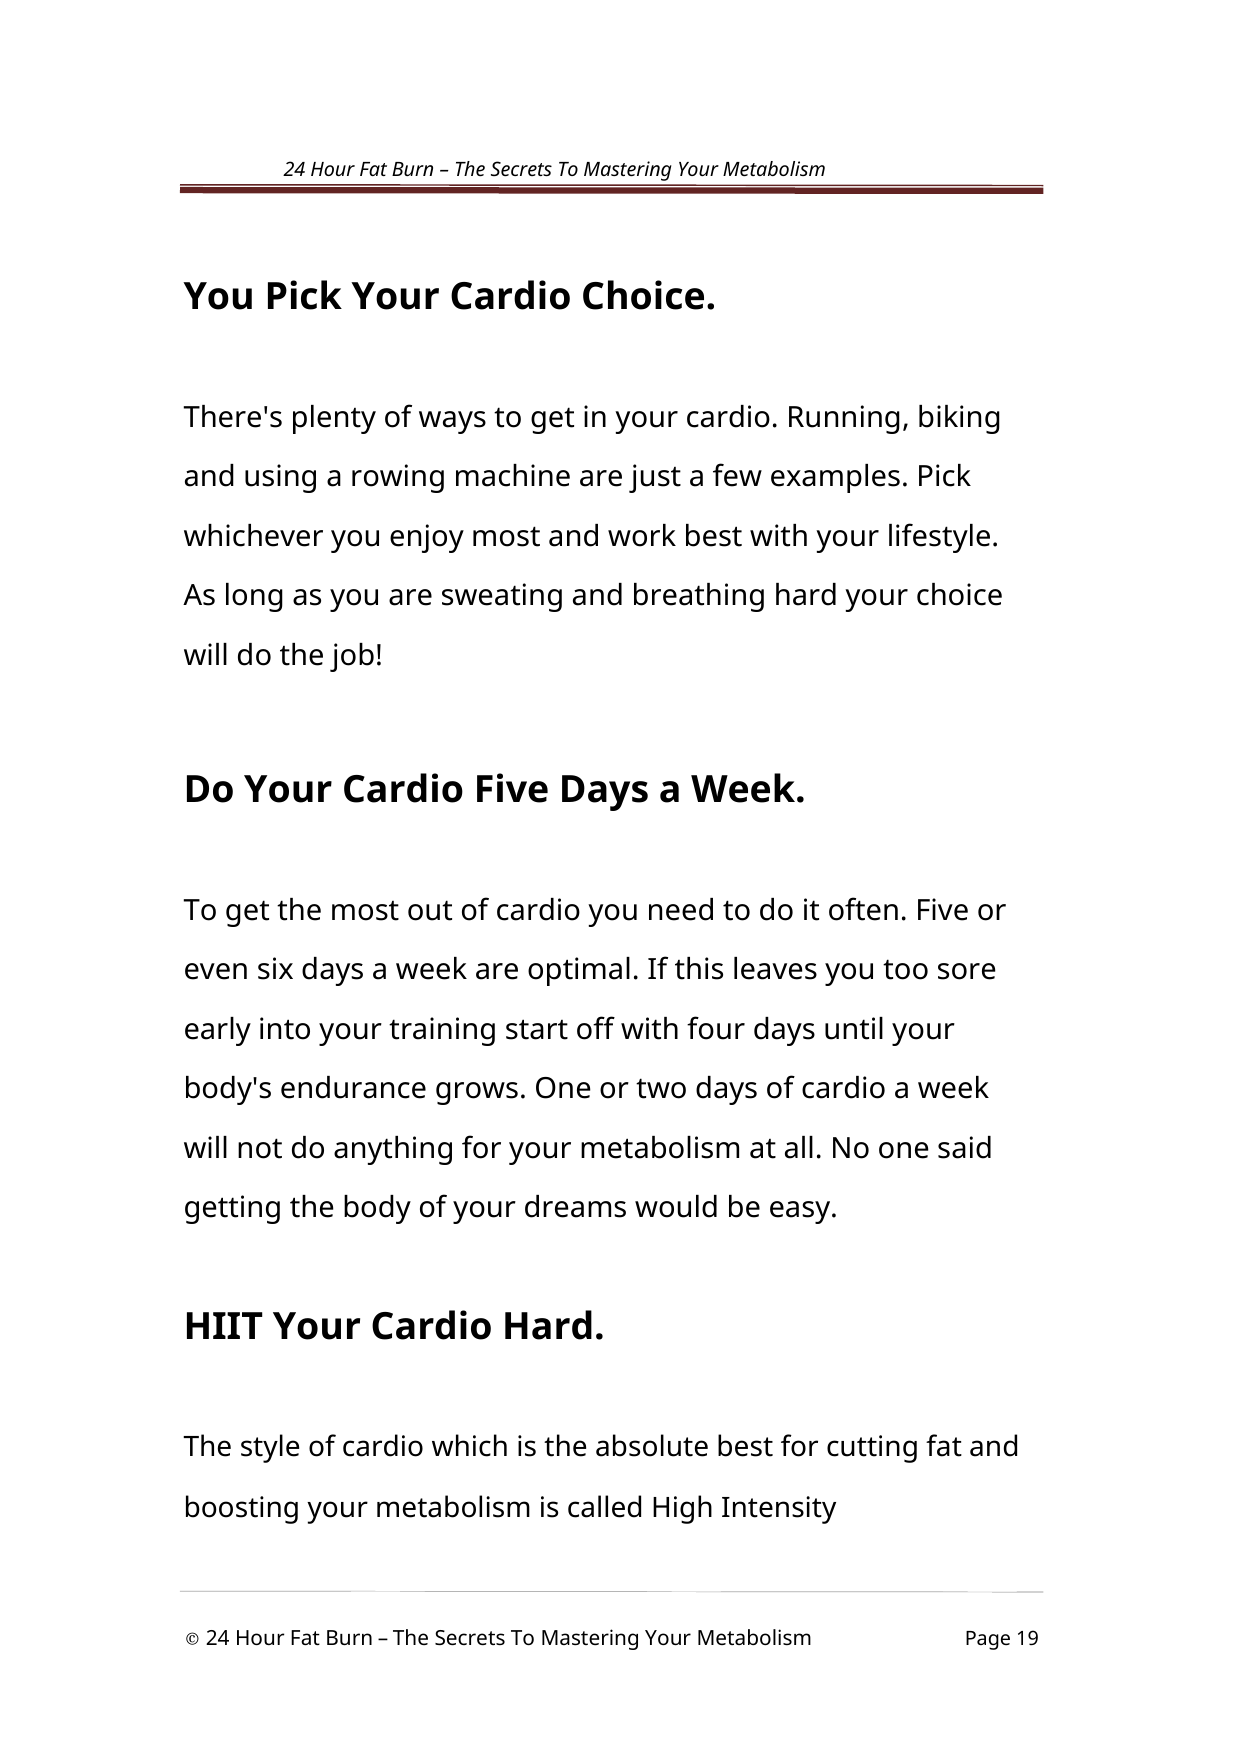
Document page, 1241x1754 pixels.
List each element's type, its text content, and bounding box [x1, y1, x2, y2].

text HIIT Your Cardio Hard. [183, 1299, 1090, 1351]
text Do Your Cardio Five Days a Week. [183, 762, 1090, 813]
text To get the most out of cardio you need to do it often. Five or even six days a week are optimal. If this leaves you too sore early into your training start off with four days until your body's endurance grows. One or two days of cardio a week will not do anything for your metabolism at all. No one said getting the body of your dreams would be easy. [183, 889, 1037, 1226]
text You Pick Your Cardio Choice. [183, 269, 1090, 320]
text © 24 Hour Fat Burn – The Secrets To Mastering Your Metabolism Page 19 [183, 1623, 1090, 1652]
text The style of cardio which is the absolute best for cutting fat and boosting your metabolism is called High Intensity [183, 1426, 1023, 1525]
text 24 Hour Fat Burn – The Secrets To Mastering Your Metabolism [283, 155, 1090, 182]
text There's plenty of ways to get in your cardio. Running, biking and using a rowing machine are just a few examples. Pick whichever you enjoy most and work best with your lifestyle. As long as you are sweating and breathing hard your choice will do the job! [183, 396, 1017, 674]
